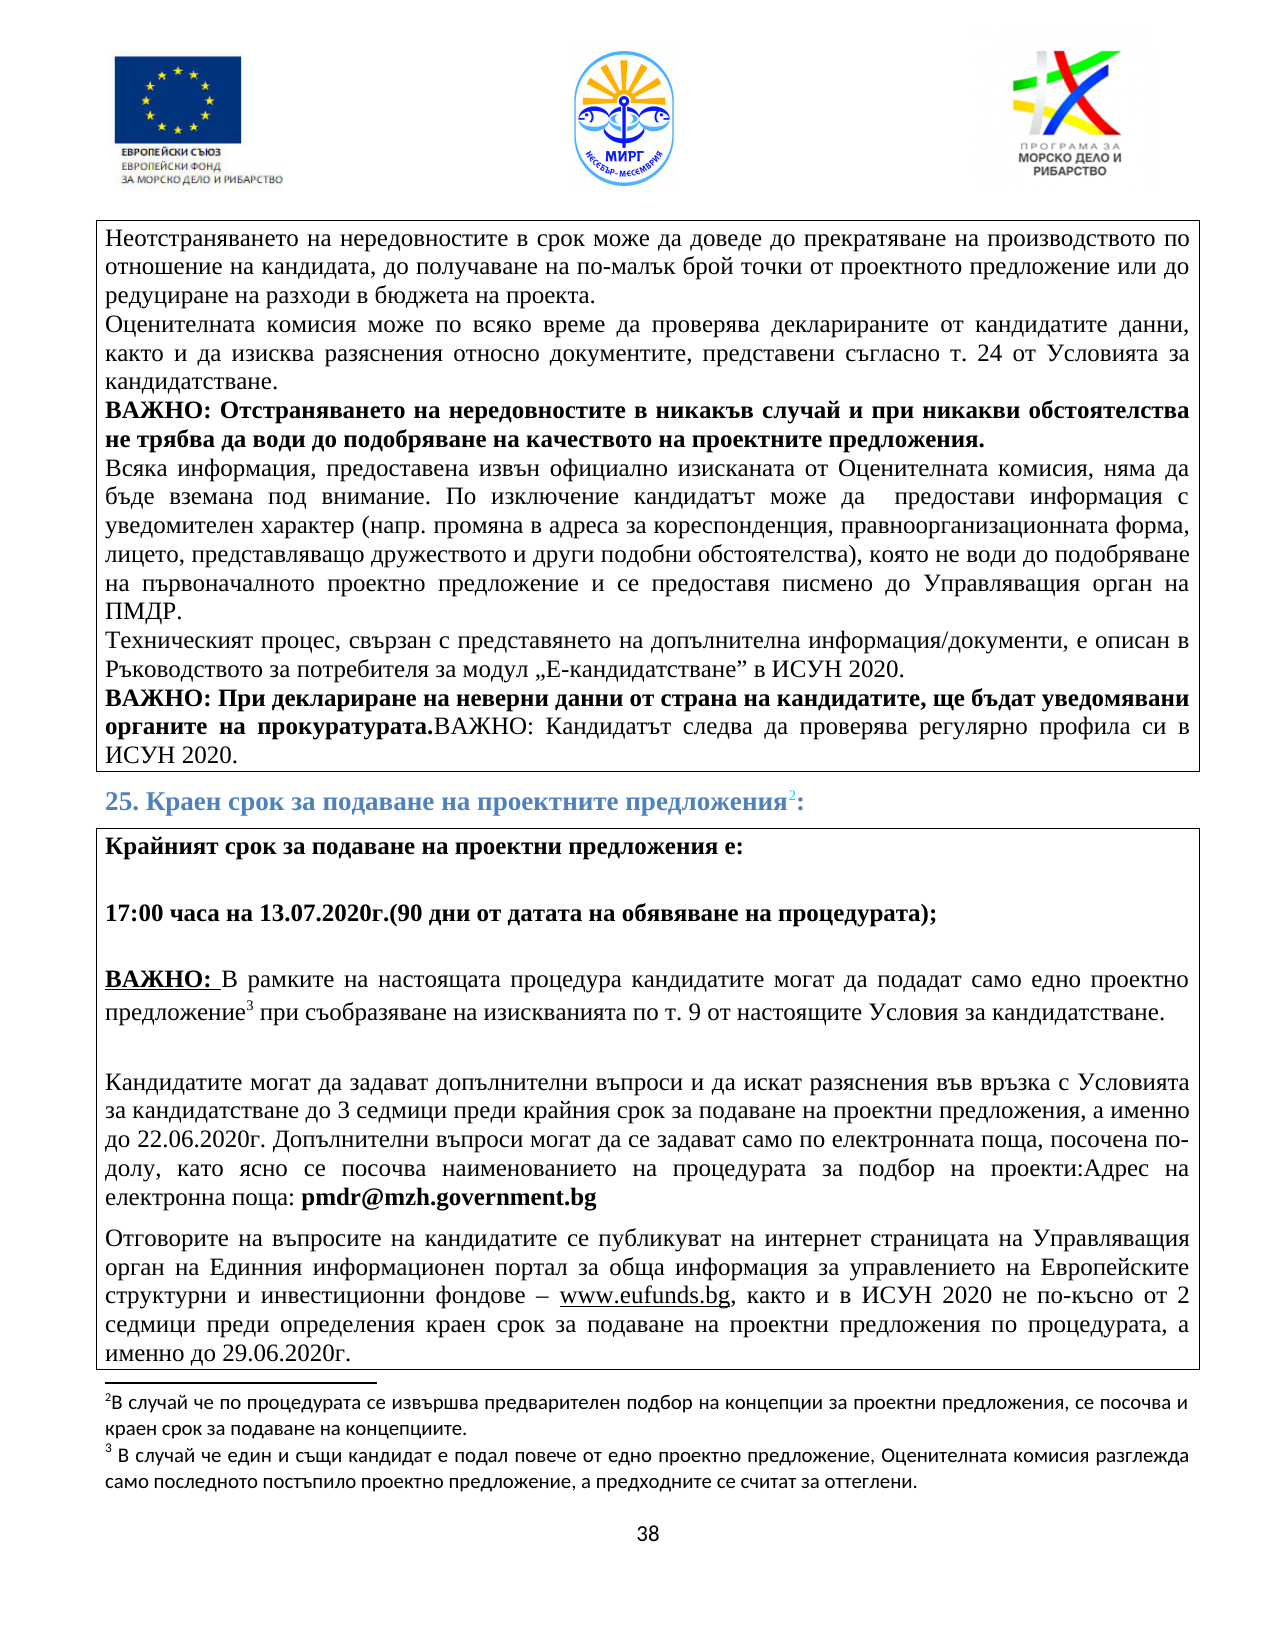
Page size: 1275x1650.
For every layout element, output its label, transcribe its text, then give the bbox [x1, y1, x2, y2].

text Всяка информация, предоставена извън официално изисканата от Оценителната комисия, няма да бъде вземана под внимание. По изключение кандидатът може да предостави информация с уведомителен характер (напр. промяна в адреса за кореспонденция, правноорганизационната форма, лицето, представляващо дружеството и други подобни обстоятелства), която не води до подобряване на първоначалното проектно предложение и се предоставя писмено до Управляващия орган на ПМДР. [105, 453, 1191, 625]
text Неотстраняването на нередовностите в срок може да доведе до прекратяване на производството по отношение на кандидата, до получаване на по-малък брой точки от проектното предложение или до редуциране на разходи в бюджета на проекта. [97, 221, 1199, 309]
text ВАЖНО: Отстраняването на нередовностите в никакъв случай и при никакви обстоятелства не трябва да води до подобряване на качеството на проектните предложения. [105, 395, 1191, 453]
subtitle 25. Краен срок за подаване на проектните предложения: [105, 784, 1191, 816]
text ВАЖНО: В рамките на настоящата процедура кандидатите могат да подадат само едно проектно предложение при съобразяване на изискванията по т. 9 от настоящите Условия за кандидатстване. [97, 961, 1199, 1026]
picture [567, 45, 681, 192]
picture [105, 51, 284, 192]
text 17:00 часа на 13.07.2020г.(90 дни от датата на обявяване на процедурата); [97, 894, 1199, 926]
text Оценителната комисия може по всяко време да проверява декларираните от кандидатите данни, както и да изисква разяснения относно документите, представени съгласно т. 24 от Условията за кандидатстване. [105, 309, 1191, 395]
text Кандидатите могат да задават допълнителни въпроси и да искат разяснения във връзка с Условията за кандидатстване до 3 седмици преди крайния срок за подаване на проектни предложения, а именно до 22.06.2020г. Допълнителни въпроси могат да се задават само по електронната поща, посочена по-долу, като ясно се посочва наименованието на процедурата за подбор на проекти:Адрес на електронна поща: pmdr@mzh.government.bg [97, 1064, 1199, 1211]
text ВАЖНО: При деклариране на неверни данни от страна на кандидатите, ще бъдат уведомявани органите на прокуратурата.ВАЖНО: Кандидатът следва да проверява регулярно профила си в ИСУН 2020. [97, 679, 1199, 771]
text Крайният срок за подаване на проектни предложения е: [97, 829, 1199, 860]
picture [975, 29, 1155, 192]
text Техническият процес, свързан с представянето на допълнителна информация/документи, е описан в Ръководството за потребителя за модул „Е-кандидатстване” в ИСУН 2020. [105, 625, 1191, 679]
text Отговорите на въпросите на кандидатите се публикуват на интернет страницата на Управляващия орган на Единния информационен портал за обща информация за управлението на Европейските структурни и инвестиционни фондове – www.eufunds.bg, както и в ИСУН 2020 не по-късно от 2 седмици преди определения краен срок за подаване на проектни предложения по процедурата, а именно до 29.06.2020г. [97, 1220, 1199, 1369]
